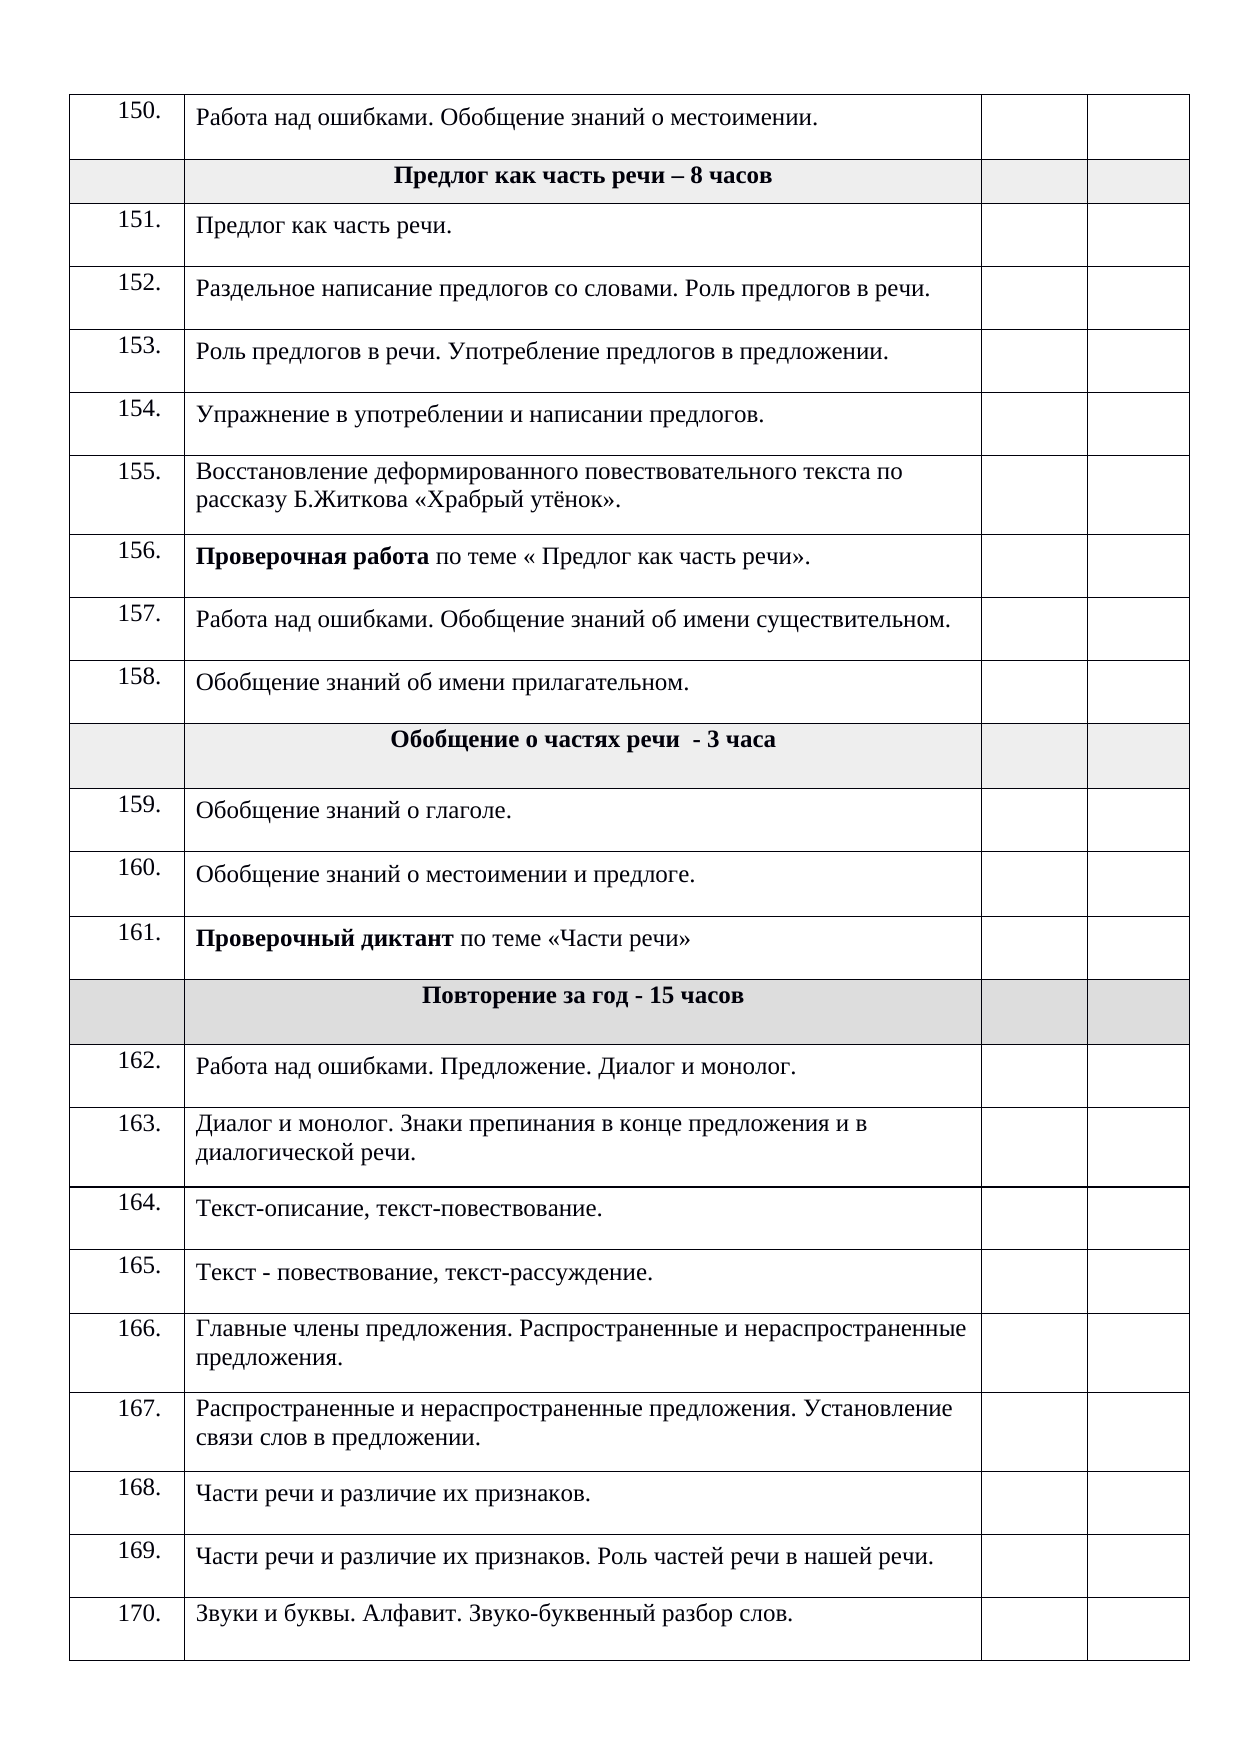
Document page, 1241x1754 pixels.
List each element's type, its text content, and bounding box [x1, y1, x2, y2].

table_cell Обобщение знаний об имени прилагательном. [185, 661, 981, 723]
table_cell Упражнение в употреблении и написании предлогов. [185, 393, 981, 455]
table_cell Обобщение знаний о местоимении и предлоге. [185, 852, 981, 916]
table_cell [1088, 535, 1189, 597]
table_cell [70, 1314, 184, 1392]
table_cell [982, 267, 1087, 329]
table_cell [982, 1314, 1087, 1392]
table_cell [1088, 1188, 1189, 1249]
table_cell [1088, 1045, 1189, 1107]
table_cell [70, 1250, 184, 1312]
table_cell [1088, 1535, 1189, 1597]
table_cell Повторение за год - 15 часов [185, 980, 981, 1044]
table_cell [1088, 1472, 1189, 1534]
table_cell [1088, 1598, 1189, 1660]
table_cell [70, 852, 184, 916]
table_cell Части речи и различие их признаков. [185, 1472, 981, 1534]
table_cell [982, 204, 1087, 266]
table_cell [982, 95, 1087, 159]
table_cell [70, 598, 184, 660]
table_cell Текст - повествование, текст-рассуждение. [185, 1250, 981, 1312]
table_cell [70, 204, 184, 266]
table_cell [1088, 204, 1189, 266]
table_cell [70, 330, 184, 392]
table_cell [982, 598, 1087, 660]
table_cell [982, 535, 1087, 597]
table_cell Восстановление деформированного повествовательного текста по рассказу Б.Житкова «Храбрый утёнок». [185, 456, 981, 534]
table_cell [1088, 393, 1189, 455]
table_cell [70, 789, 184, 851]
table_cell Диалог и монолог. Знаки препинания в конце предложения и в диалогической речи. [185, 1108, 981, 1186]
table_cell [1088, 267, 1189, 329]
table_cell [1088, 1108, 1189, 1186]
table_cell [1088, 852, 1189, 916]
table_cell Главные члены предложения. Распространенные и нераспространенные предложения. [185, 1314, 981, 1392]
table_cell [70, 1045, 184, 1107]
table_cell [70, 661, 184, 723]
table_cell [1088, 456, 1189, 534]
table_cell [1088, 1393, 1189, 1471]
table_cell [982, 1108, 1087, 1186]
table_cell [1088, 95, 1189, 159]
table_cell [70, 1535, 184, 1597]
table_cell [982, 724, 1087, 788]
table_cell Работа над ошибками. Обобщение знаний об имени существительном. [185, 598, 981, 660]
table_cell [982, 852, 1087, 916]
table_cell Работа над ошибками. Предложение. Диалог и монолог. [185, 1045, 981, 1107]
table_cell [982, 160, 1087, 203]
table_cell [982, 1250, 1087, 1312]
table_cell Проверочный диктант по теме «Части речи» [185, 917, 981, 979]
table_cell [982, 393, 1087, 455]
table_cell [70, 535, 184, 597]
table_cell [1088, 330, 1189, 392]
table_cell [70, 456, 184, 534]
table_cell Работа над ошибками. Обобщение знаний о местоимении. [185, 95, 981, 159]
table_cell [982, 1472, 1087, 1534]
table_cell [70, 1472, 184, 1534]
table_cell [982, 330, 1087, 392]
table_cell [982, 1393, 1087, 1471]
table_cell [982, 661, 1087, 723]
table_cell Обобщение знаний о глаголе. [185, 789, 981, 851]
table_cell [70, 917, 184, 979]
table_cell Обобщение о частях речи - 3 часа [185, 724, 981, 788]
table_cell Роль предлогов в речи. Употребление предлогов в предложении. [185, 330, 981, 392]
table_cell [982, 1598, 1087, 1660]
table_cell Проверочная работа по теме « Предлог как часть речи». [185, 535, 981, 597]
table_cell Звуки и буквы. Алфавит. Звуко-буквенный разбор слов. [185, 1598, 981, 1660]
table_cell Раздельное написание предлогов со словами. Роль предлогов в речи. [185, 267, 981, 329]
table_cell [70, 267, 184, 329]
table_cell [982, 789, 1087, 851]
table_cell Текст-описание, текст-повествование. [185, 1188, 981, 1249]
table_cell [70, 160, 184, 203]
table_cell [70, 1188, 184, 1249]
table_cell [1088, 661, 1189, 723]
table_cell [70, 724, 184, 788]
table_cell [1088, 1250, 1189, 1312]
table_cell [1088, 980, 1189, 1044]
table_cell [70, 95, 184, 159]
table_cell [982, 1188, 1087, 1249]
table_cell [982, 456, 1087, 534]
table_cell [1088, 917, 1189, 979]
table_cell Предлог как часть речи. [185, 204, 981, 266]
table_cell [1088, 724, 1189, 788]
table_cell [70, 980, 184, 1044]
table_cell Распространенные и нераспространенные предложения. Установление связи слов в предложении. [185, 1393, 981, 1471]
table_cell [70, 1598, 184, 1660]
table_cell [70, 393, 184, 455]
table_cell [1088, 789, 1189, 851]
table_cell [70, 1393, 184, 1471]
table_cell [982, 1535, 1087, 1597]
table_cell Части речи и различие их признаков. Роль частей речи в нашей речи. [185, 1535, 981, 1597]
table_cell [1088, 1314, 1189, 1392]
table_cell Предлог как часть речи – 8 часов [185, 160, 981, 203]
table_cell [1088, 160, 1189, 203]
table_cell [982, 1045, 1087, 1107]
table_cell [1088, 598, 1189, 660]
table_cell [982, 917, 1087, 979]
table_cell [70, 1108, 184, 1186]
table_cell [982, 980, 1087, 1044]
